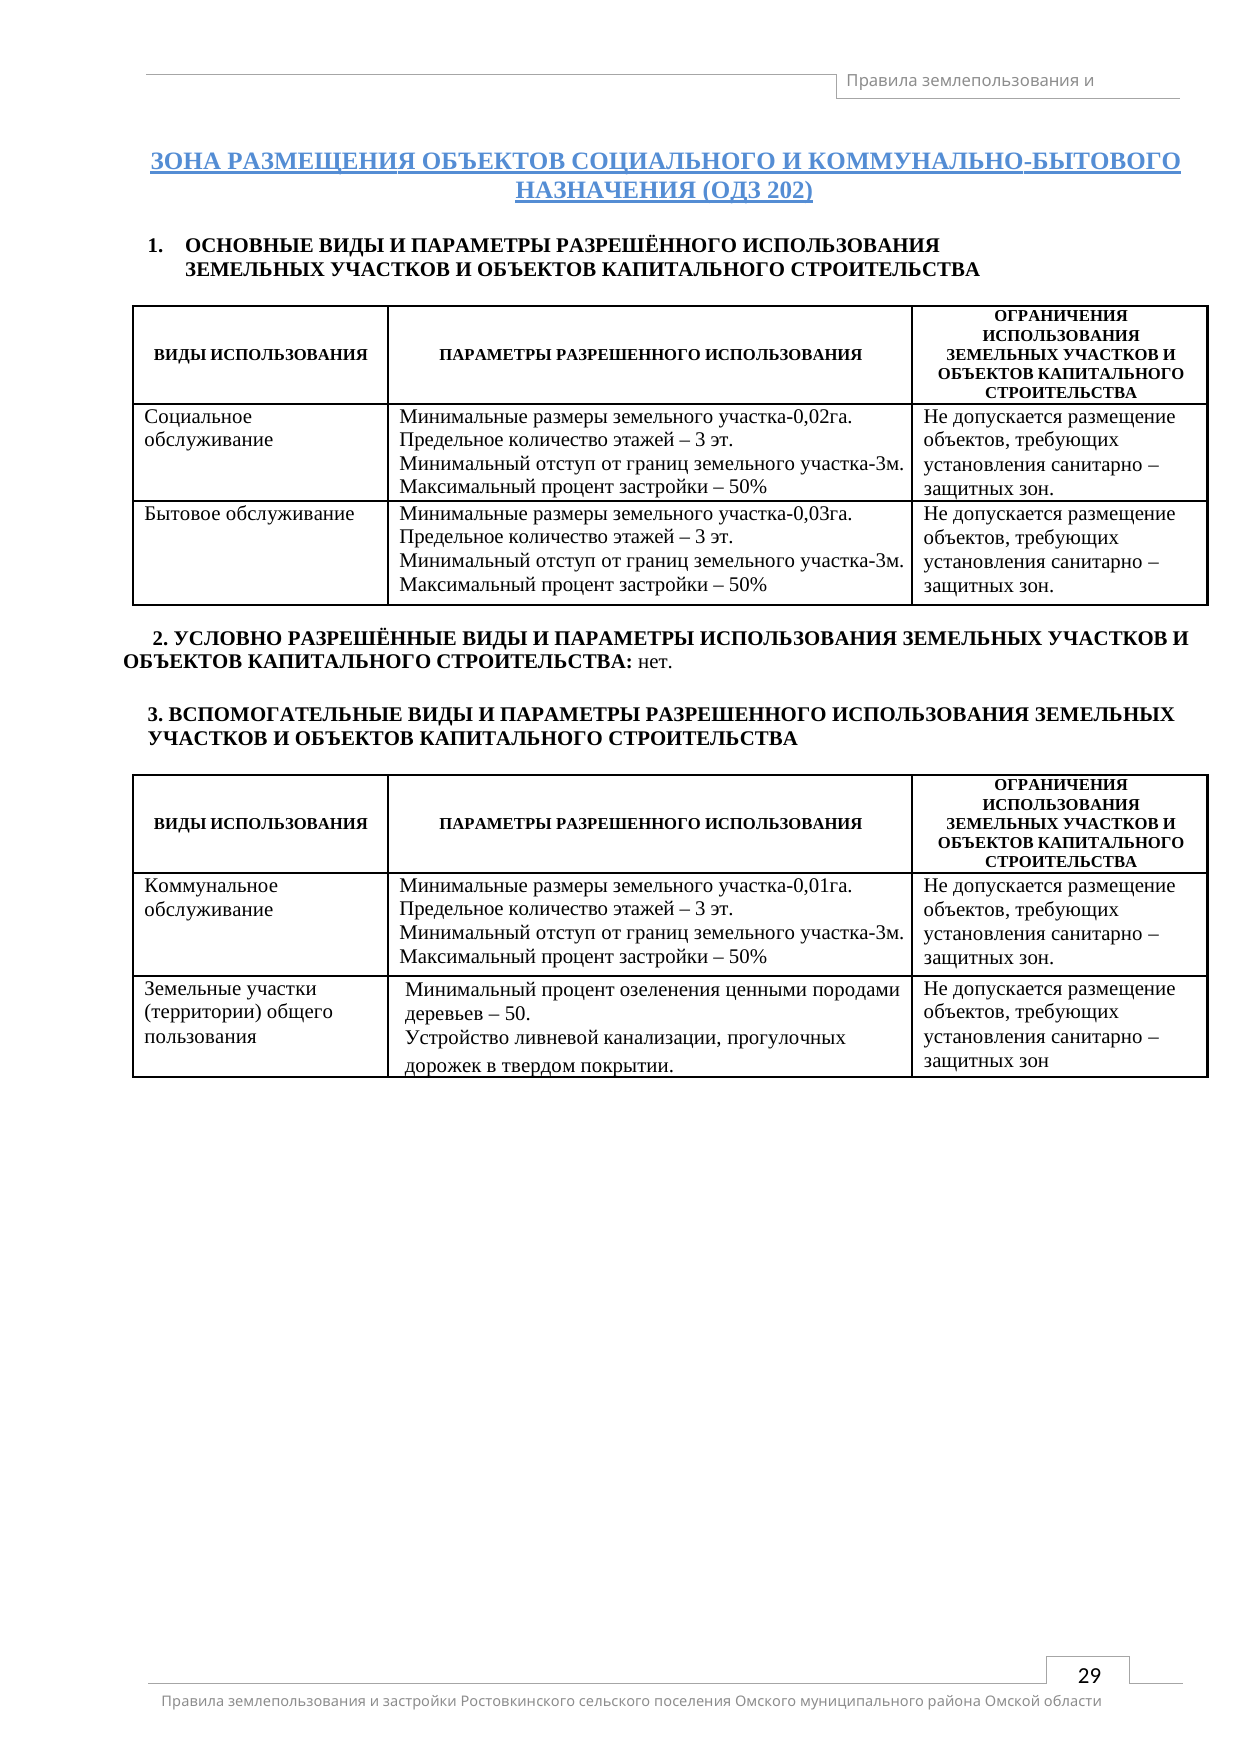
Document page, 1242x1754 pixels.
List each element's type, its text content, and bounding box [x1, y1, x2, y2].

list ОСНОВНЫЕ ВИДЫ И ПАРАМЕТРЫ РАЗРЕШЁННОГО ИСПОЛЬЗОВАНИЯ ЗЕМЕЛЬНЫХ УЧАСТКОВ И ОБЪЕКТОВ КАПИТАЛЬНОГО СТРОИТЕЛЬСТВА [147, 233, 1082, 281]
table_header ПАРАМЕТРЫ РАЗРЕШЕННОГО ИСПОЛЬЗОВАНИЯ [389, 307, 911, 403]
table_header ВИДЫ ИСПОЛЬЗОВАНИЯ [134, 776, 387, 872]
table_header ВИДЫ ИСПОЛЬЗОВАНИЯ [134, 307, 387, 403]
table_cell Не допускается размещение объектов, требующих установления санитарно – защитных зон. [913, 405, 1206, 500]
table_cell Не допускается размещение объектов, требующих установления санитарно – защитных зон [913, 977, 1206, 1076]
text 2. УСЛОВНО РАЗРЕШЁННЫЕ ВИДЫ И ПАРАМЕТРЫ ИСПОЛЬЗОВАНИЯ ЗЕМЕЛЬНЫХ УЧАСТКОВ И ОБЪЕКТОВ КАПИТАЛЬНОГО СТРОИТЕЛЬСТВА: нет. [123, 627, 1225, 673]
table_header ОГРАНИЧЕНИЯ ИСПОЛЬЗОВАНИЯ ЗЕМЕЛЬНЫХ УЧАСТКОВ И ОБЪЕКТОВ КАПИТАЛЬНОГО СТРОИТЕЛЬСТВА [913, 776, 1206, 872]
table_header ОГРАНИЧЕНИЯ ИСПОЛЬЗОВАНИЯ ЗЕМЕЛЬНЫХ УЧАСТКОВ И ОБЪЕКТОВ КАПИТАЛЬНОГО СТРОИТЕЛЬСТВА [913, 307, 1206, 403]
table_cell Социальное обслуживание [134, 405, 387, 500]
table_cell Земельные участки (территории) общего пользования [134, 977, 387, 1076]
table_cell Не допускается размещение объектов, требующих установления санитарно – защитных зон. [913, 874, 1206, 975]
table_cell Коммунальное обслуживание [134, 874, 387, 975]
table_cell Бытовое обслуживание [134, 502, 387, 604]
text ЗОНА РАЗМЕЩЕНИЯ ОБЪЕКТОВ СОЦИАЛЬНОГО И КОММУНАЛЬНО-БЫТОВОГО НАЗНАЧЕНИЯ (ОДЗ 202) [150, 146, 1185, 204]
table_cell Не допускается размещение объектов, требующих установления санитарно – защитных зон. [913, 502, 1206, 604]
table_cell Минимальный процент озеленения ценными породами деревьев – 50. Устройство ливневой канализации, прогулочных дорожек в твердом покрытии. [389, 977, 911, 1076]
table_cell Минимальные размеры земельного участка-0,03га. Предельное количество этажей – 3 эт. Минимальный отступ от границ земельного участка-3м. Максимальный процент застройки – 50% [389, 502, 911, 604]
table_cell Минимальные размеры земельного участка-0,01га. Предельное количество этажей – 3 эт. Минимальный отступ от границ земельного участка-3м. Максимальный процент застройки – 50% [389, 874, 911, 975]
table_cell Минимальные размеры земельного участка-0,02га. Предельное количество этажей – 3 эт. Минимальный отступ от границ земельного участка-3м. Максимальный процент застройки – 50% [389, 405, 911, 500]
text 3. ВСПОМОГАТЕЛЬНЫЕ ВИДЫ И ПАРАМЕТРЫ РАЗРЕШЕННОГО ИСПОЛЬЗОВАНИЯ ЗЕМЕЛЬНЫХ УЧАСТКОВ И ОБЪЕКТОВ КАПИТАЛЬНОГО СТРОИТЕЛЬСТВА [147, 702, 1187, 750]
table_header ПАРАМЕТРЫ РАЗРЕШЕННОГО ИСПОЛЬЗОВАНИЯ [389, 776, 911, 872]
